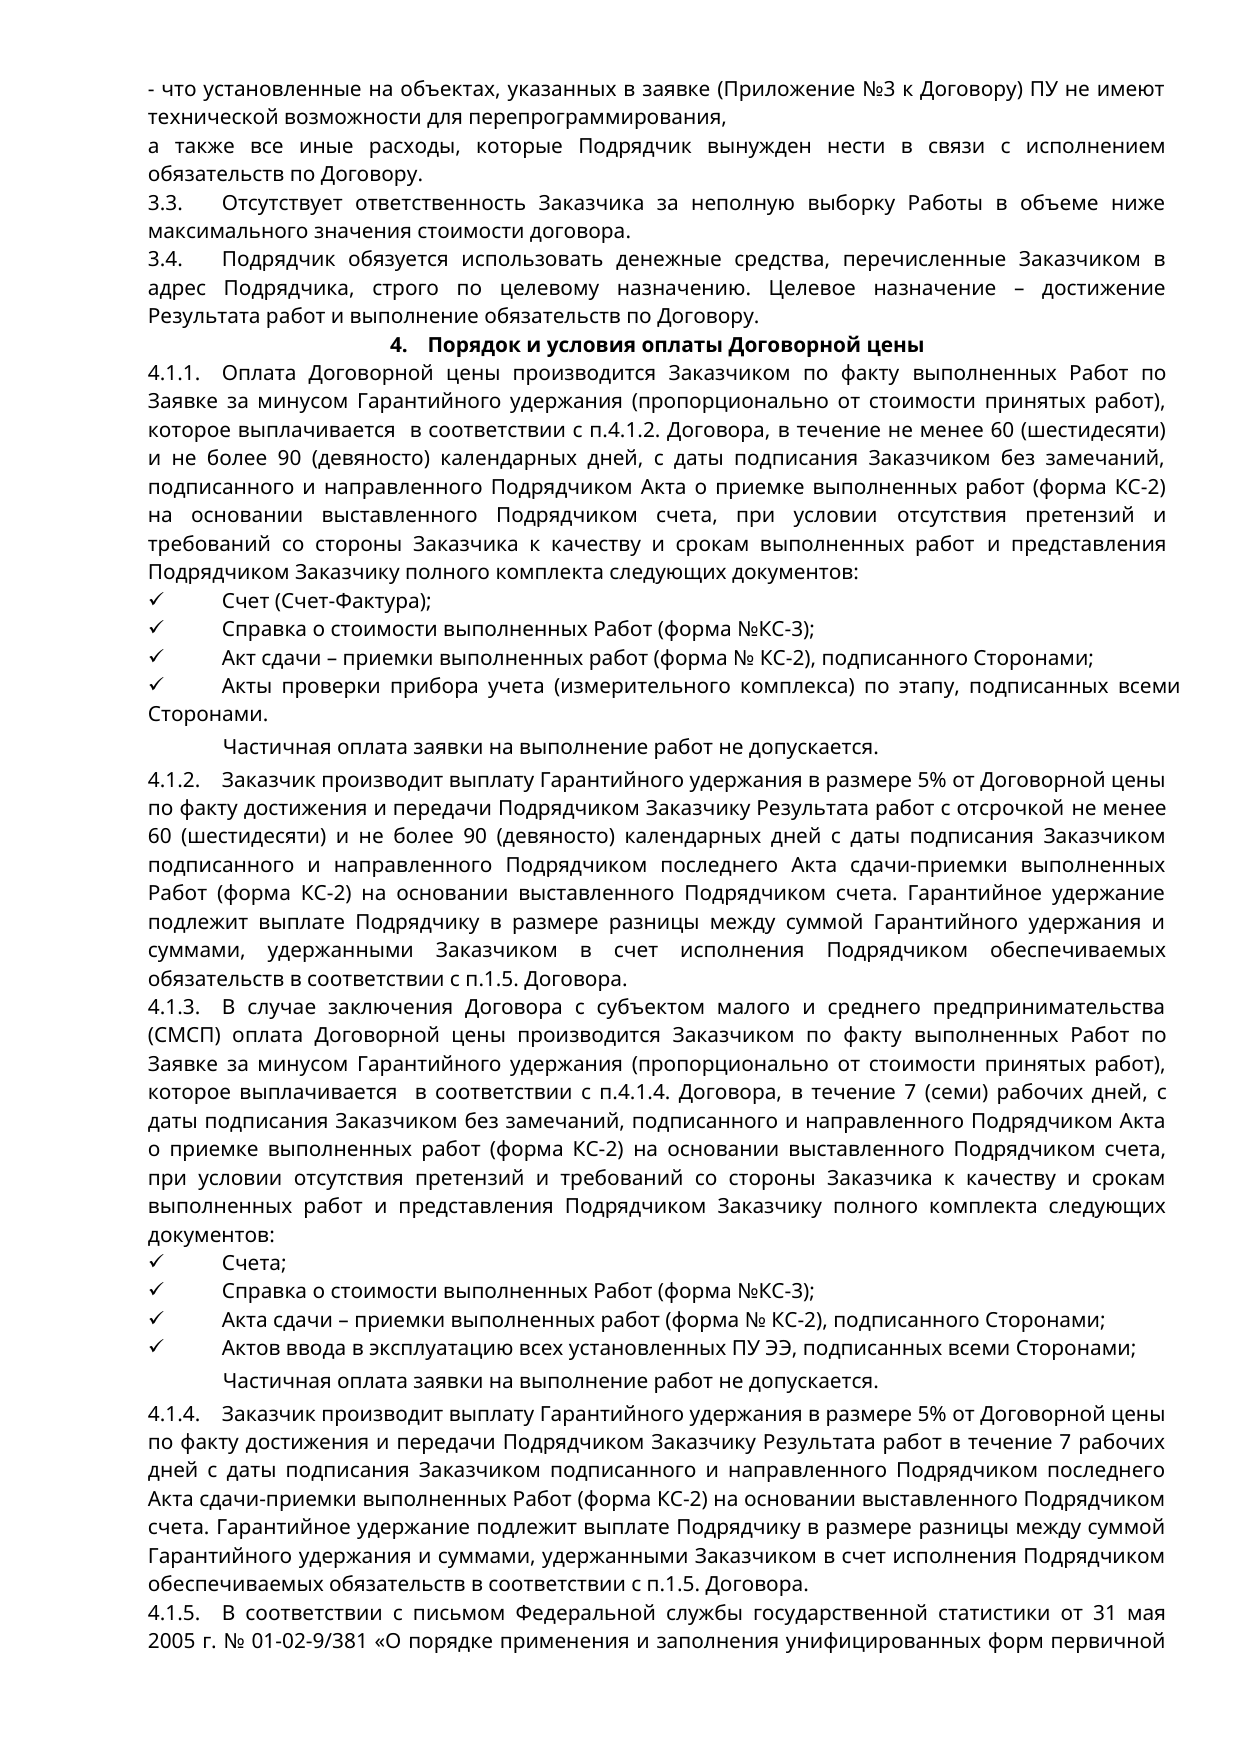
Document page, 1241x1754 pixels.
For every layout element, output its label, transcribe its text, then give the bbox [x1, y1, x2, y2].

list Отсутствует ответственность Заказчика за неполную выборку Работы в объеме ниже максимального значения стоимости договора. [148, 188, 1167, 244]
list В случае заключения Договора с субъектом малого и среднего предпринимательства (СМСП) оплата Договорной цены производится Заказчиком по факту выполненных Работ по Заявке за минусом Гарантийного удержания (пропорционально от стоимости принятых работ), которое выплачивается в соответствии с п.4.1.4. Договора, в течение 7 (семи) рабочих дней, с даты подписания Заказчиком без замечаний, подписанного и направленного Подрядчиком Акта о приемке выполненных работ (форма КС-2) на основании выставленного Подрядчиком счета, при условии отсутствия претензий и требований со стороны Заказчика к качеству и срокам выполненных работ и представления Подрядчиком Заказчику полного комплекта следующих документов: [148, 992, 1167, 1248]
list Порядок и условия оплаты Договорной цены [148, 330, 1167, 358]
list Справка о стоимости выполненных Работ (форма №КС-3); [148, 614, 1181, 643]
list Подрядчик обязуется использовать денежные средства, перечисленные Заказчиком в адрес Подрядчика, строго по целевому назначению. Целевое назначение – достижение Результата работ и выполнение обязательств по Договору. [148, 244, 1167, 330]
list - что установленные на объектах, указанных в заявке (Приложение №3 к Договору) ПУ не имеют технической возможности для перепрограммирования, [148, 74, 1167, 131]
list Акта сдачи – приемки выполненных работ (форма № КС-2), подписанного Сторонами; [148, 1305, 1181, 1333]
list Счета; [148, 1248, 1181, 1277]
list Акт сдачи – приемки выполненных работ (форма № КС-2), подписанного Сторонами; [148, 643, 1181, 671]
list Справка о стоимости выполненных Работ (форма №КС-3); [148, 1277, 1181, 1305]
list Акты проверки прибора учета (измерительного комплекса) по этапу, подписанных всеми Сторонами. [148, 671, 1181, 728]
list Актов ввода в эксплуатацию всех установленных ПУ ЭЭ, подписанных всеми Сторонами; [148, 1333, 1181, 1362]
list Счет (Счет-Фактура); [148, 586, 1181, 614]
list Частичная оплата заявки на выполнение работ не допускается. [223, 1366, 1167, 1394]
list Заказчик производит выплату Гарантийного удержания в размере 5% от Договорной цены по факту достижения и передачи Подрядчиком Заказчику Результата работ с отсрочкой не менее 60 (шестидесяти) и не более 90 (девяносто) календарных дней с даты подписания Заказчиком подписанного и направленного Подрядчиком последнего Акта сдачи-приемки выполненных Работ (форма КС-2) на основании выставленного Подрядчиком счета. Гарантийное удержание подлежит выплате Подрядчику в размере разницы между суммой Гарантийного удержания и суммами, удержанными Заказчиком в счет исполнения Подрядчиком обеспечиваемых обязательств в соответствии с п.1.5. Договора. [148, 765, 1167, 992]
list Частичная оплата заявки на выполнение работ не допускается. [223, 732, 1167, 761]
list Заказчик производит выплату Гарантийного удержания в размере 5% от Договорной цены по факту достижения и передачи Подрядчиком Заказчику Результата работ в течение 7 рабочих дней с даты подписания Заказчиком подписанного и направленного Подрядчиком последнего Акта сдачи-приемки выполненных Работ (форма КС-2) на основании выставленного Подрядчиком счета. Гарантийное удержание подлежит выплате Подрядчику в размере разницы между суммой Гарантийного удержания и суммами, удержанными Заказчиком в счет исполнения Подрядчиком обеспечиваемых обязательств в соответствии с п.1.5. Договора. [148, 1399, 1167, 1598]
list Оплата Договорной цены производится Заказчиком по факту выполненных Работ по Заявке за минусом Гарантийного удержания (пропорционально от стоимости принятых работ), которое выплачивается в соответствии с п.4.1.2. Договора, в течение не менее 60 (шестидесяти) и не более 90 (девяносто) календарных дней, с даты подписания Заказчиком без замечаний, подписанного и направленного Подрядчиком Акта о приемке выполненных работ (форма КС-2) на основании выставленного Подрядчиком счета, при условии отсутствия претензий и требований со стороны Заказчика к качеству и срокам выполненных работ и представления Подрядчиком Заказчику полного комплекта следующих документов: [148, 358, 1167, 586]
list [148, 1598, 1167, 1654]
list а также все иные расходы, которые Подрядчик вынужден нести в связи с исполнением обязательств по Договору. [148, 131, 1167, 188]
